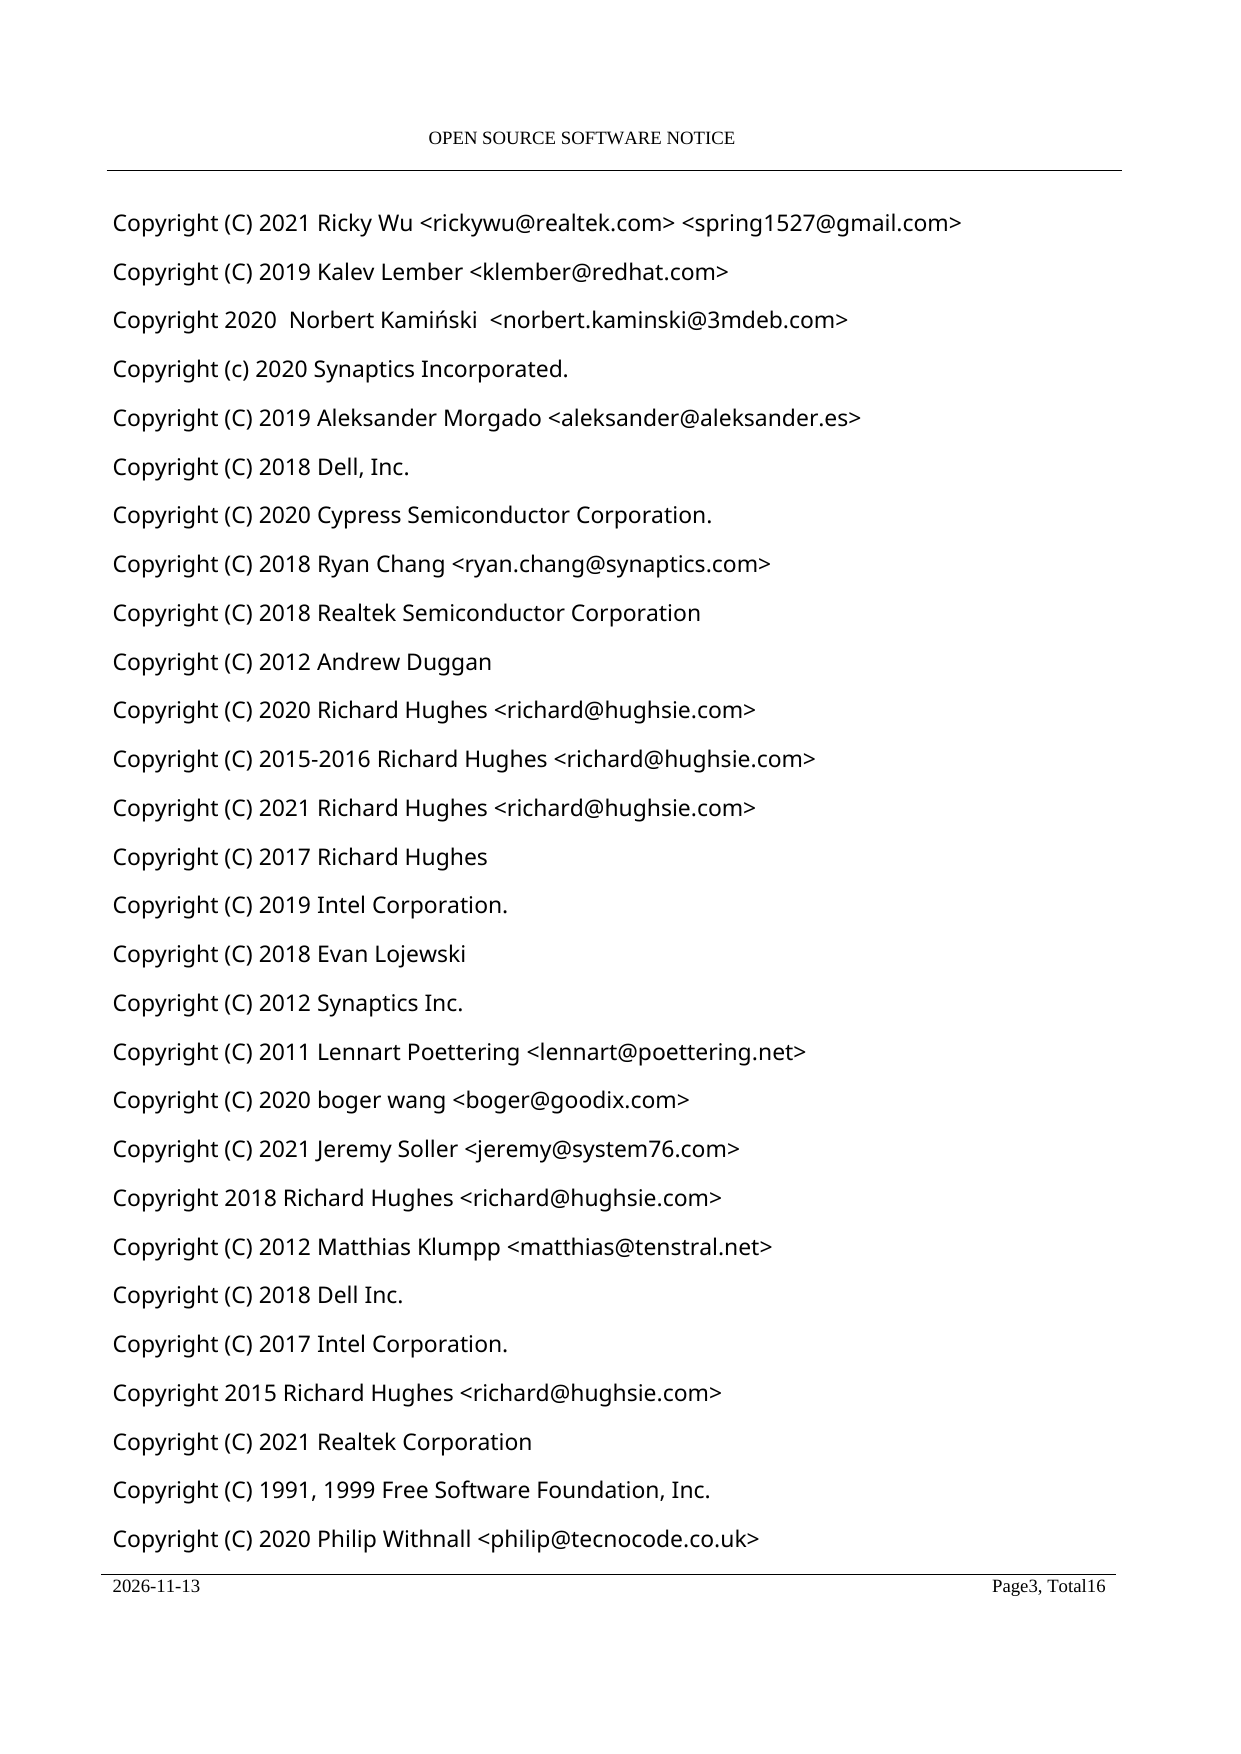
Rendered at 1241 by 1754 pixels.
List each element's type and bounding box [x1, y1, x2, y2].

text [112, 206, 1128, 1555]
